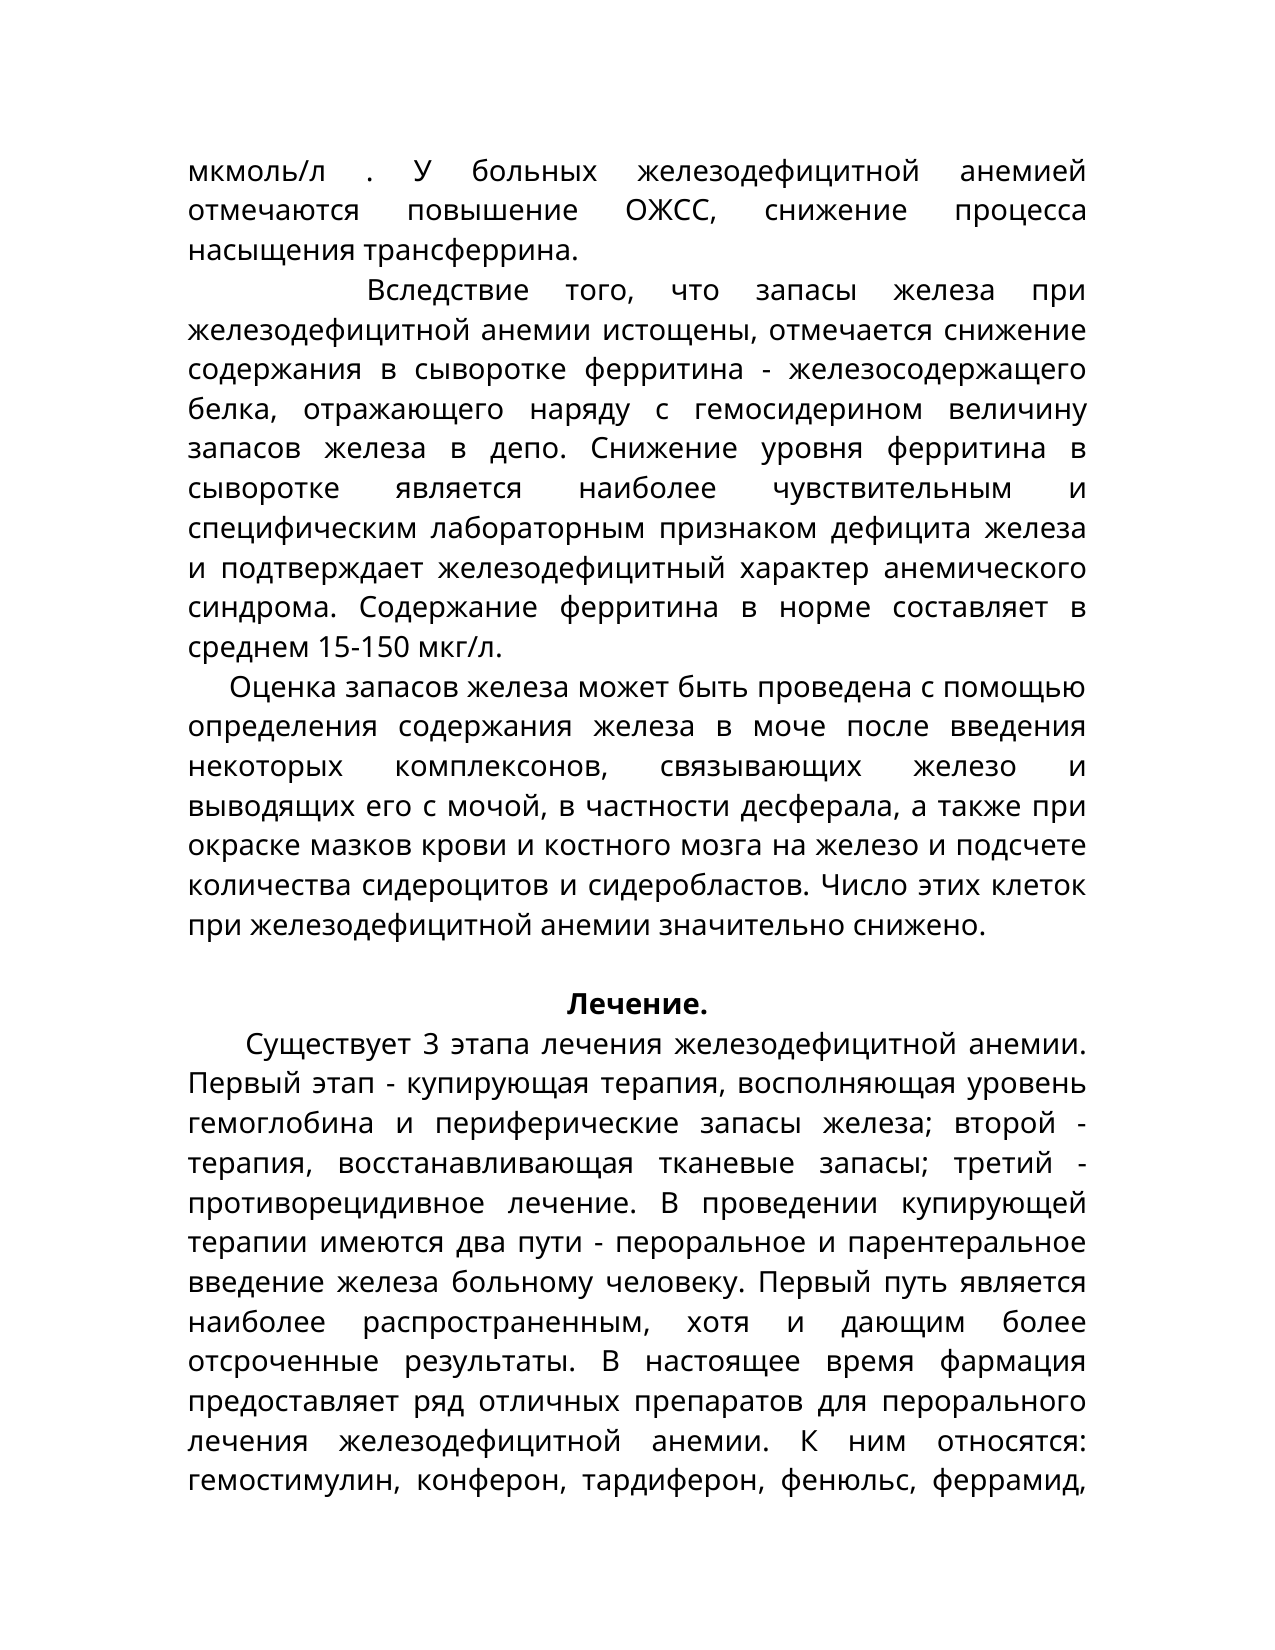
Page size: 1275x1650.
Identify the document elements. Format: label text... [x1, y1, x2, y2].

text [187, 1023, 1087, 1499]
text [187, 150, 1087, 269]
text Лечение. [187, 983, 1087, 1023]
text Вследствие того, что запасы железа при железодефицитной анемии истощены, отмечается снижение содержания в сыворотке ферритина - железосодержащего белка, отражающего наряду с гемосидерином величину запасов железа в депо. Снижение уровня ферритина в сыворотке является наиболее чувствительным и специфическим лабораторным признаком дефицита железа и подтверждает железодефицитный характер анемического синдрома. Содержание ферритина в норме составляет в среднем 15-150 мкг/л. [187, 269, 1087, 666]
text Оценка запасов железа может быть проведена с помощью определения содержания железа в моче после введения некоторых комплексонов, связывающих железо и выводящих его с мочой, в частности десферала, а также при окраске мазков крови и костного мозга на железо и подсчете количества сидероцитов и сидеробластов. Число этих клеток при железодефицитной анемии значительно снижено. [187, 666, 1087, 944]
